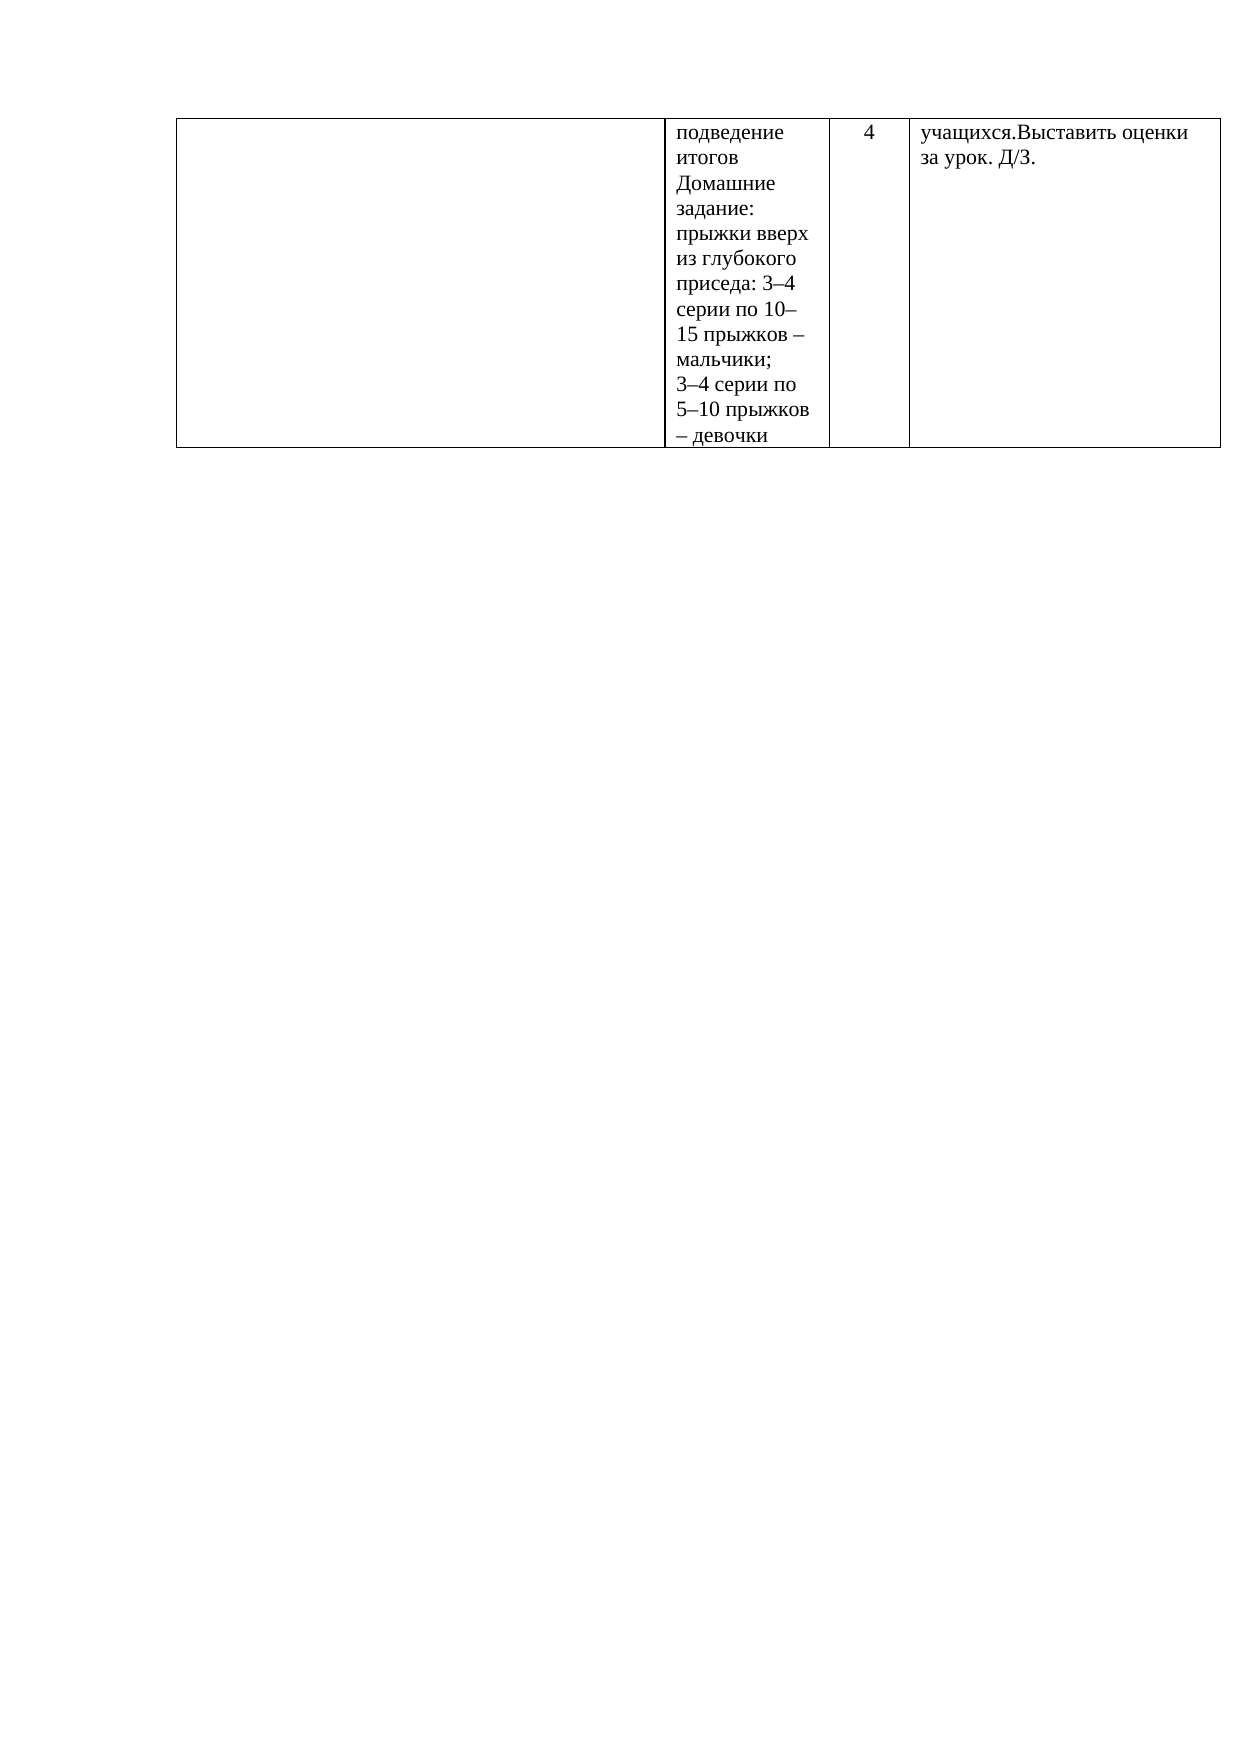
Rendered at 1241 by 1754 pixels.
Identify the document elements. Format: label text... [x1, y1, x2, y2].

table_cell 4 [830, 119, 909, 447]
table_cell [910, 119, 1220, 447]
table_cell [666, 119, 829, 447]
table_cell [177, 119, 664, 447]
